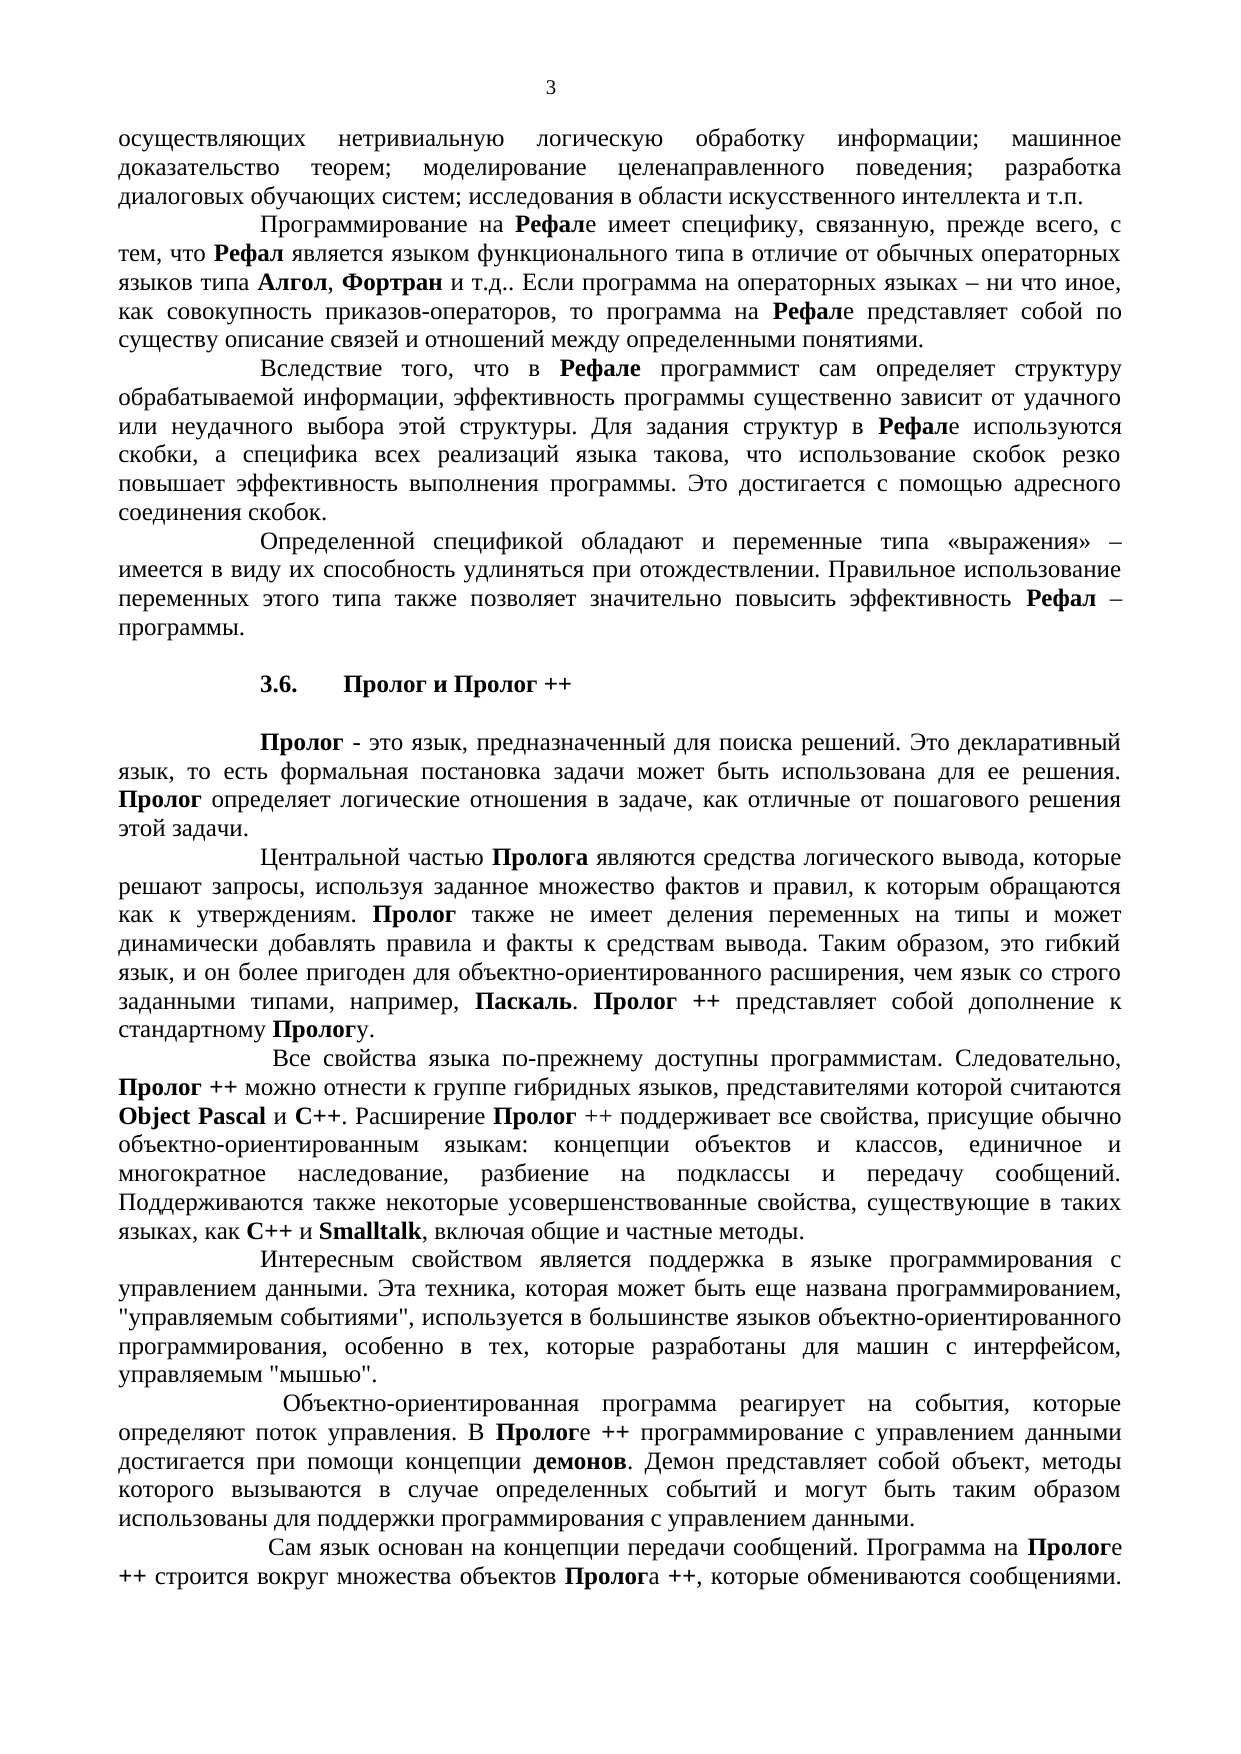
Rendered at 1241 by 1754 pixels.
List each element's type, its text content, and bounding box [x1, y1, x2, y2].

text Пролог - это язык, предназначенный для поиска решений. Это декларативный язык, то есть формальная постановка задачи может быть использована для ее решения. Пролог определяет логические отношения в задаче, как отличные от пошагового решения этой задачи. [118, 727, 1122, 842]
text Все свойства языка по-прежнему доступны программистам. Следовательно, Пролог ++ можно отнести к группе гибридных языков, представителями которой считаются Object Pascal и C++. Расширение Пролог ++ поддерживает все свойства, присущие обычно объектно-ориентированным языкам: концепции объектов и классов, единичное и многократное наследование, разбиение на подклассы и передачу сообщений. Поддерживаются также некоторые усовершенствованные свойства, существующие в таких языках, как C++ и Smalltalk, включая общие и частные методы. [118, 1043, 1122, 1244]
text Определенной спецификой обладают и переменные типа «выражения» – имеется в виду их способность удлиняться при отождествлении. Правильное использование переменных этого типа также позволяет значительно повысить эффективность Рефал – программы. [118, 526, 1122, 641]
text Программирование на Рефале имеет специфику, связанную, прежде всего, с тем, что Рефал является языком функционального типа в отличие от обычных операторных языков типа Алгол, Фортран и т.д.. Если программа на операторных языках – ни что иное, как совокупность приказов-операторов, то программа на Рефале представляет собой по существу описание связей и отношений между определенными понятиями. [118, 209, 1122, 353]
text Объектно-ориентированная программа реагирует на события, которые определяют поток управления. В Прологе ++ программирование с управлением данными достигается при помощи концепции демонов. Демон представляет собой объект, методы которого вызываются в случае определенных событий и могут быть таким образом использованы для поддержки программирования с управлением данными. [118, 1388, 1122, 1532]
text Центральной частью Пролога являются средства логического вывода, которые решают запросы, используя заданное множество фактов и правил, к которым обращаются как к утверждениям. Пролог также не имеет деления переменных на типы и может динамически добавлять правила и факты к средствам вывода. Таким образом, это гибкий язык, и он более пригоден для объектно-ориентированного расширения, чем язык со строго заданными типами, например, Паскаль. Пролог ++ представляет собой дополнение к стандартному Прологу. [118, 842, 1122, 1043]
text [118, 118, 1122, 209]
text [118, 1532, 1122, 1589]
text Вследствие того, что в Рефале программист сам определяет структуру обрабатываемой информации, эффективность программы существенно зависит от удачного или неудачного выбора этой структуры. Для задания структур в Рефале используются скобки, а специфика всех реализаций языка такова, что использование скобок резко повышает эффективность выполнения программы. Это достигается с помощью адресного соединения скобок. [118, 353, 1122, 526]
text Интересным свойством является поддержка в языке программирования с управлением данными. Эта техника, которая может быть еще названа программированием, "управляемым событиями", используется в большинстве языков объектно-ориентированного программирования, особенно в тех, которые разработаны для машин с интерфейсом, управляемым "мышью". [118, 1244, 1122, 1388]
text 3.6. Пролог и Пролог ++ [118, 669, 1122, 698]
